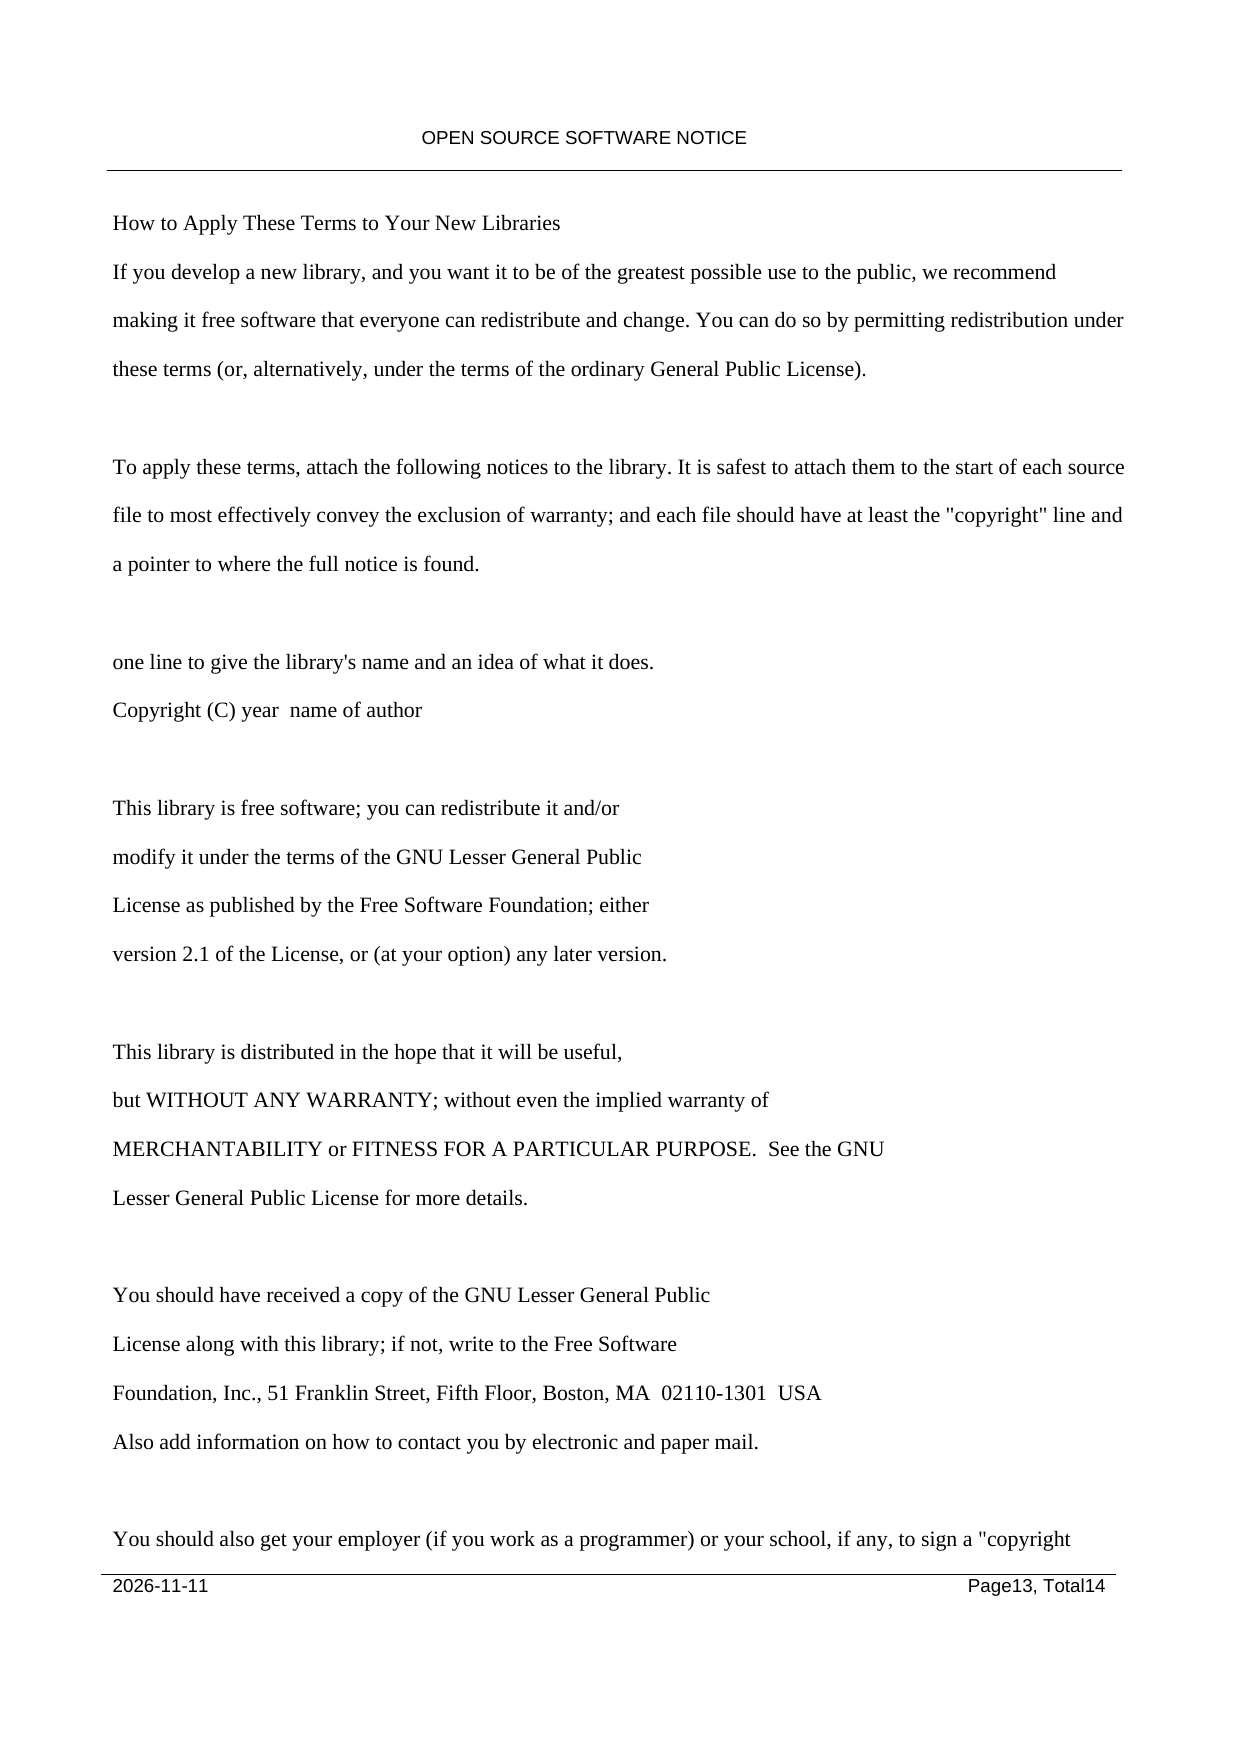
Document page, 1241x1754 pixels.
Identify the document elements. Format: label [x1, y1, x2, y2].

text [112, 206, 1128, 1555]
